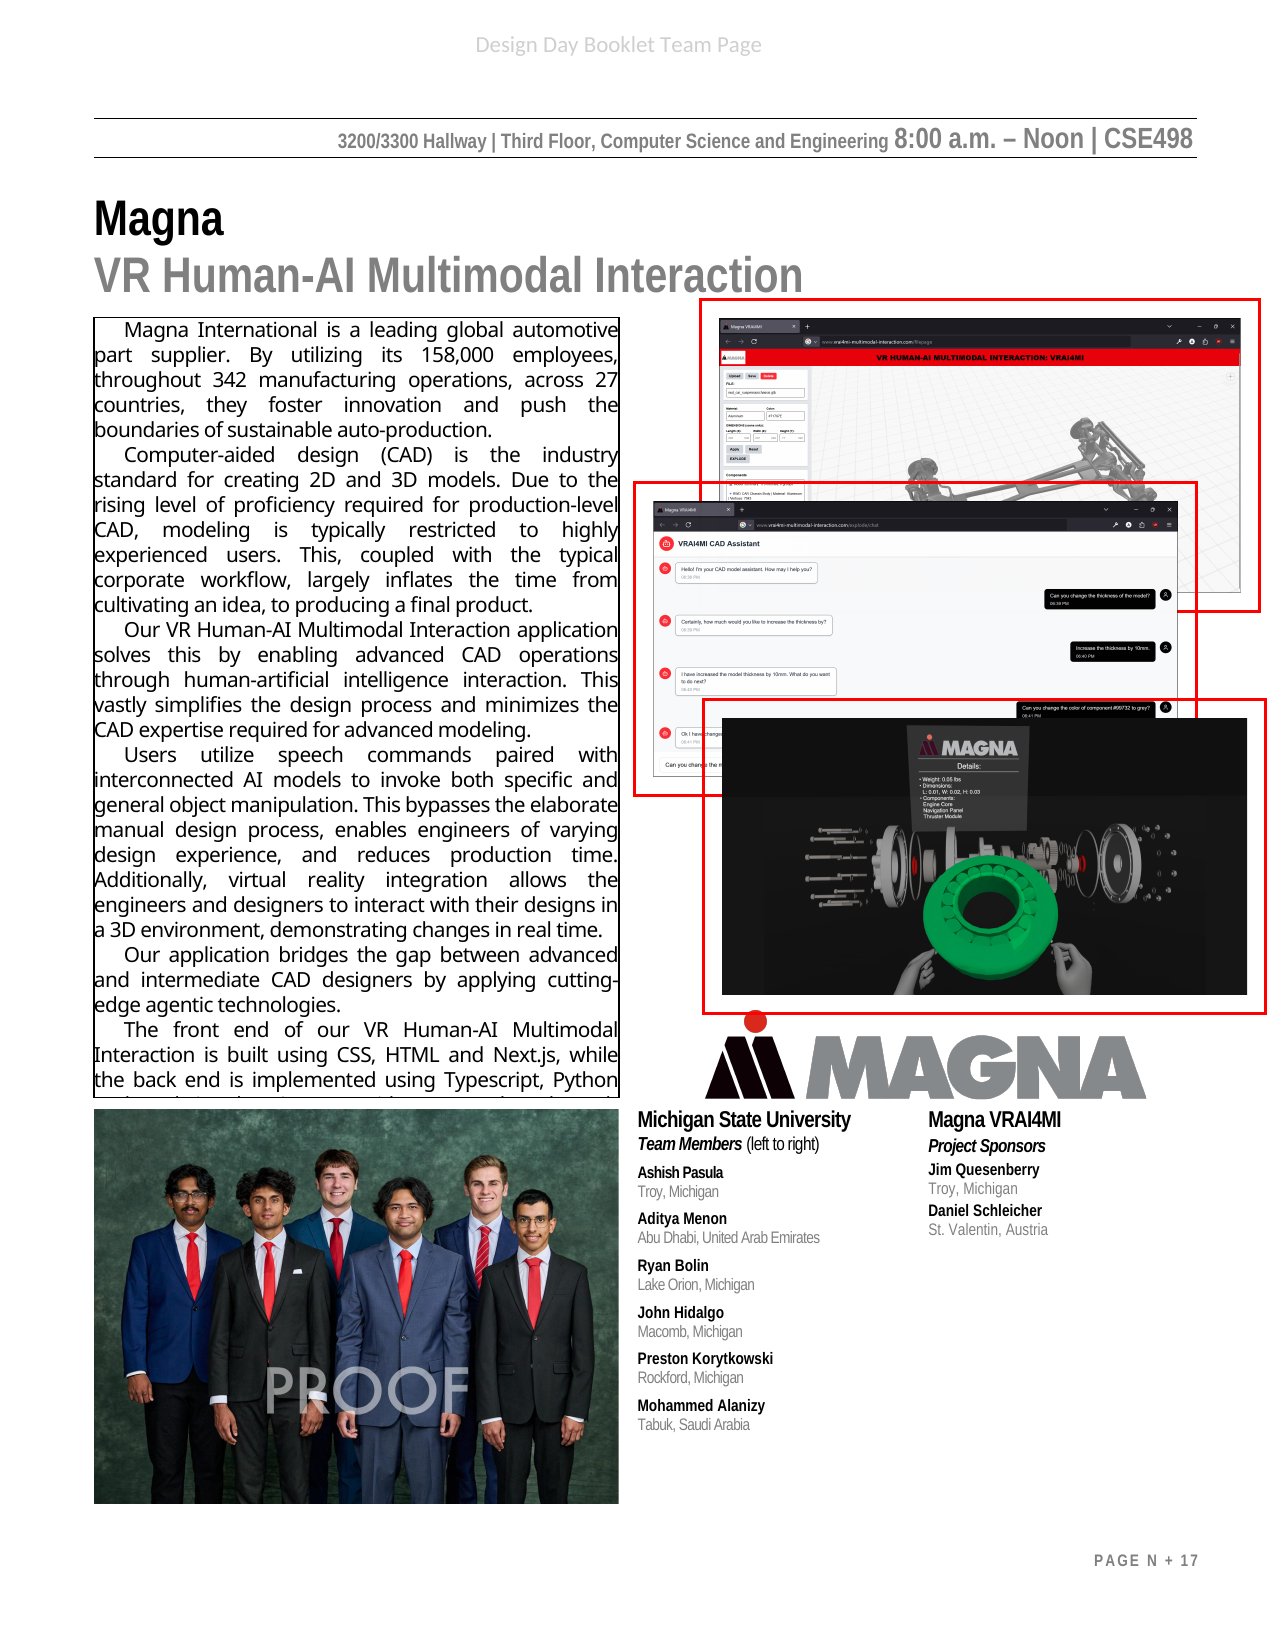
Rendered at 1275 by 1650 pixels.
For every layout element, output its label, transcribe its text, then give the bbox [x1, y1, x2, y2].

picture [94, 1109, 619, 1504]
picture [705, 701, 1248, 995]
picture [702, 1015, 1152, 1102]
text Design Day Booklet Team Page [37, 30, 1200, 58]
picture [719, 318, 1241, 593]
picture [705, 1007, 1152, 1012]
picture [653, 484, 1195, 777]
